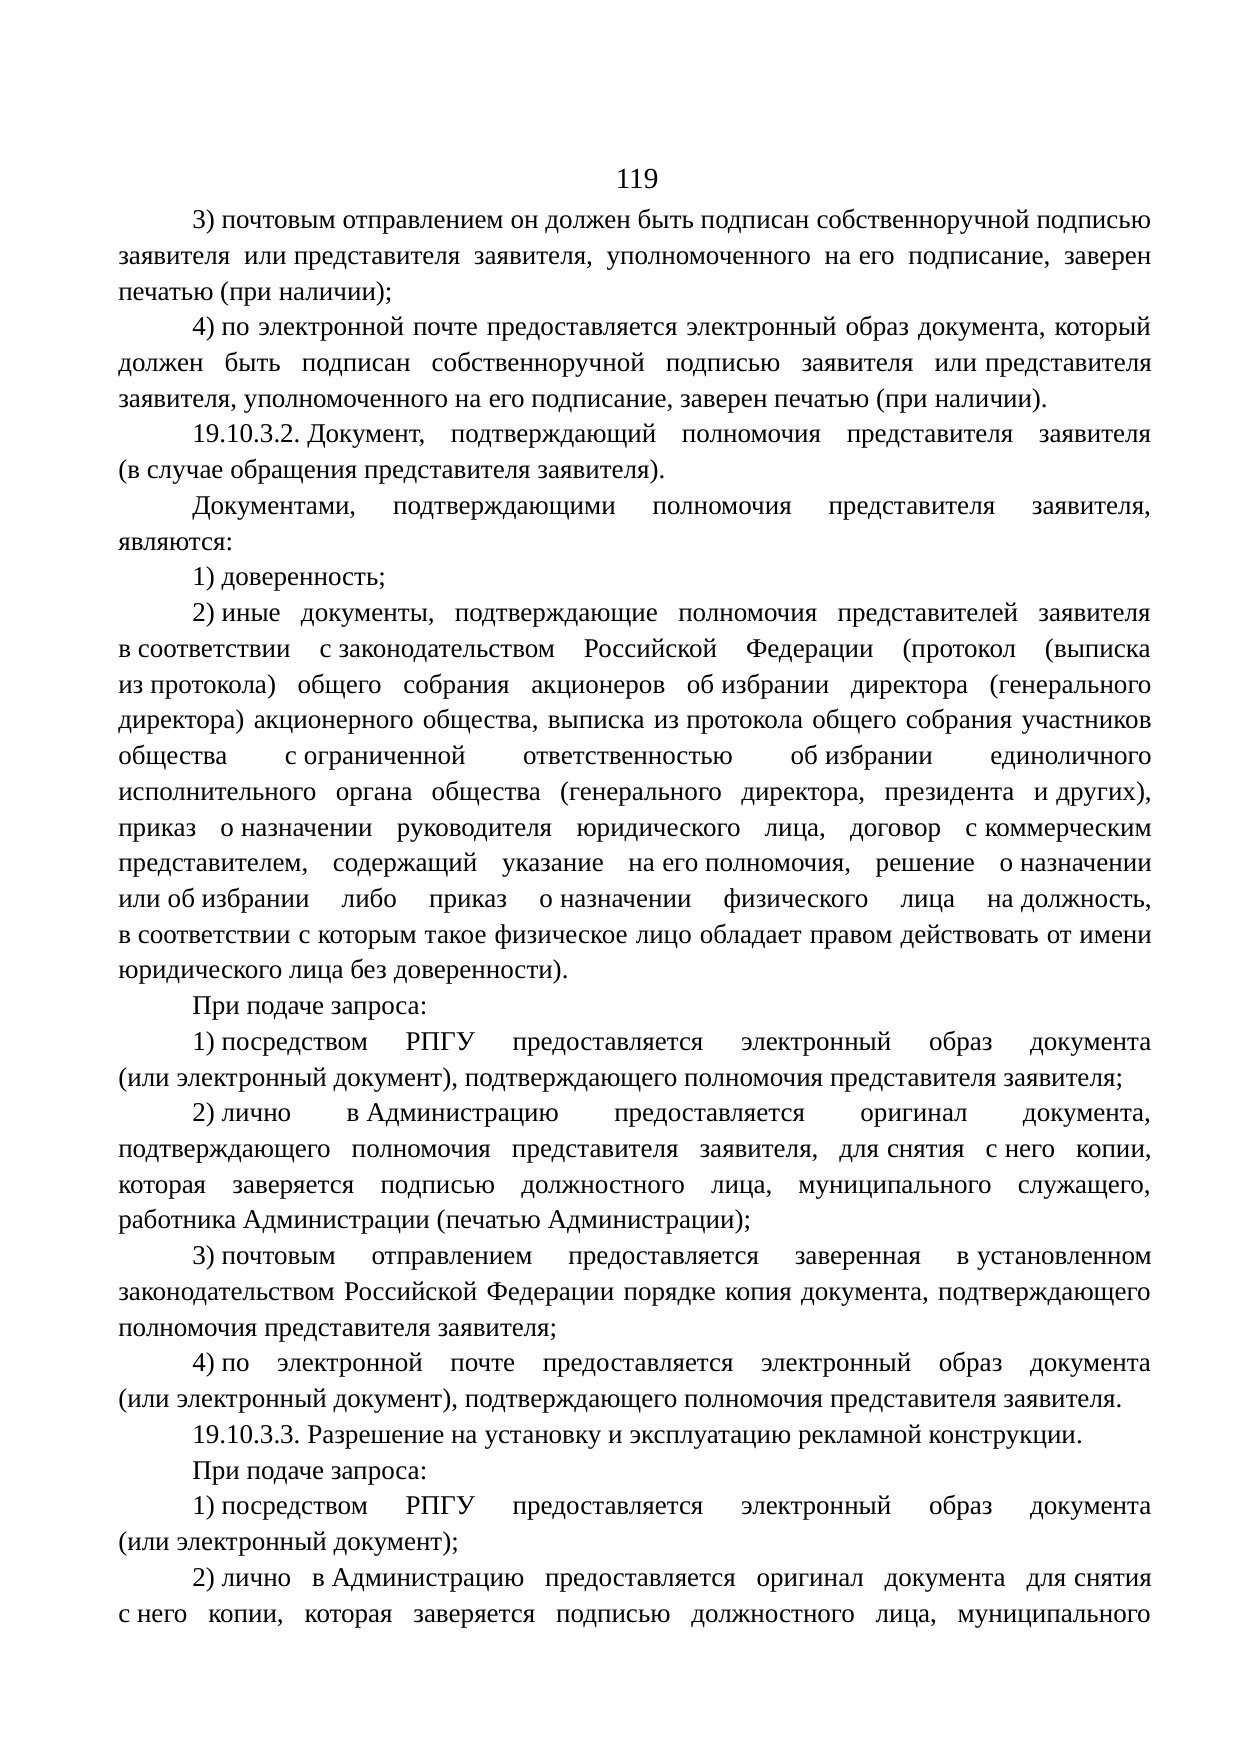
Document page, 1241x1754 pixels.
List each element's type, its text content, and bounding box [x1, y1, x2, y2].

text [118, 1561, 1152, 1628]
text 19.10.3.2. Документ, подтверждающий полномочия представителя заявителя (в случае обращения представителя заявителя). [118, 418, 1152, 484]
text 1) доверенность; [118, 561, 1152, 592]
text 3) почтовым отправлением предоставляется заверенная в установленном законодательством Российской Федерации порядке копия документа, подтверждающего полномочия представителя заявителя; [118, 1239, 1152, 1342]
text 1) посредством РПГУ предоставляется электронный образ документа (или электронный документ); [118, 1489, 1152, 1556]
text 1) посредством РПГУ предоставляется электронный образ документа (или электронный документ), подтверждающего полномочия представителя заявителя; [118, 1025, 1152, 1092]
text 4) по электронной почте предоставляется электронный образ документа (или электронный документ), подтверждающего полномочия представителя заявителя. [118, 1347, 1152, 1413]
text 3) почтовым отправлением он должен быть подписан собственноручной подписью заявителя или представителя заявителя, уполномоченного на его подписание, заверен печатью (при наличии); [118, 203, 1152, 306]
text 4) по электронной почте предоставляется электронный образ документа, который должен быть подписан собственноручной подписью заявителя или представителя заявителя, уполномоченного на его подписание, заверен печатью (при наличии). [118, 310, 1152, 413]
text 2) лично в Администрацию предоставляется оригинал документа, подтверждающего полномочия представителя заявителя, для снятия с него копии, которая заверяется подписью должностного лица, муниципального служащего, работника Администрации (печатью Администрации); [118, 1096, 1152, 1235]
text 19.10.3.3. Разрешение на установку и эксплуатацию рекламной конструкции. [118, 1418, 1152, 1449]
text Документами, подтверждающими полномочия представителя заявителя, являются: [118, 489, 1152, 556]
text 2) иные документы, подтверждающие полномочия представителей заявителя в соответствии с законодательством Российской Федерации (протокол (выписка из протокола) общего собрания акционеров об избрании директора (генерального директора) акционерного общества, выписка из протокола общего собрания участников общества с ограниченной ответственностью об избрании единоличного исполнительного органа общества (генерального директора, президента и других), приказ о назначении руководителя юридического лица, договор с коммерческим представителем, содержащий указание на его полномочия, решение о назначении или об избрании либо приказ о назначении физического лица на должность, в соответствии с которым такое физическое лицо обладает правом действовать от имени юридического лица без доверенности). [118, 596, 1152, 985]
text При подаче запроса: [118, 1454, 1152, 1485]
text При подаче запроса: [118, 989, 1152, 1020]
